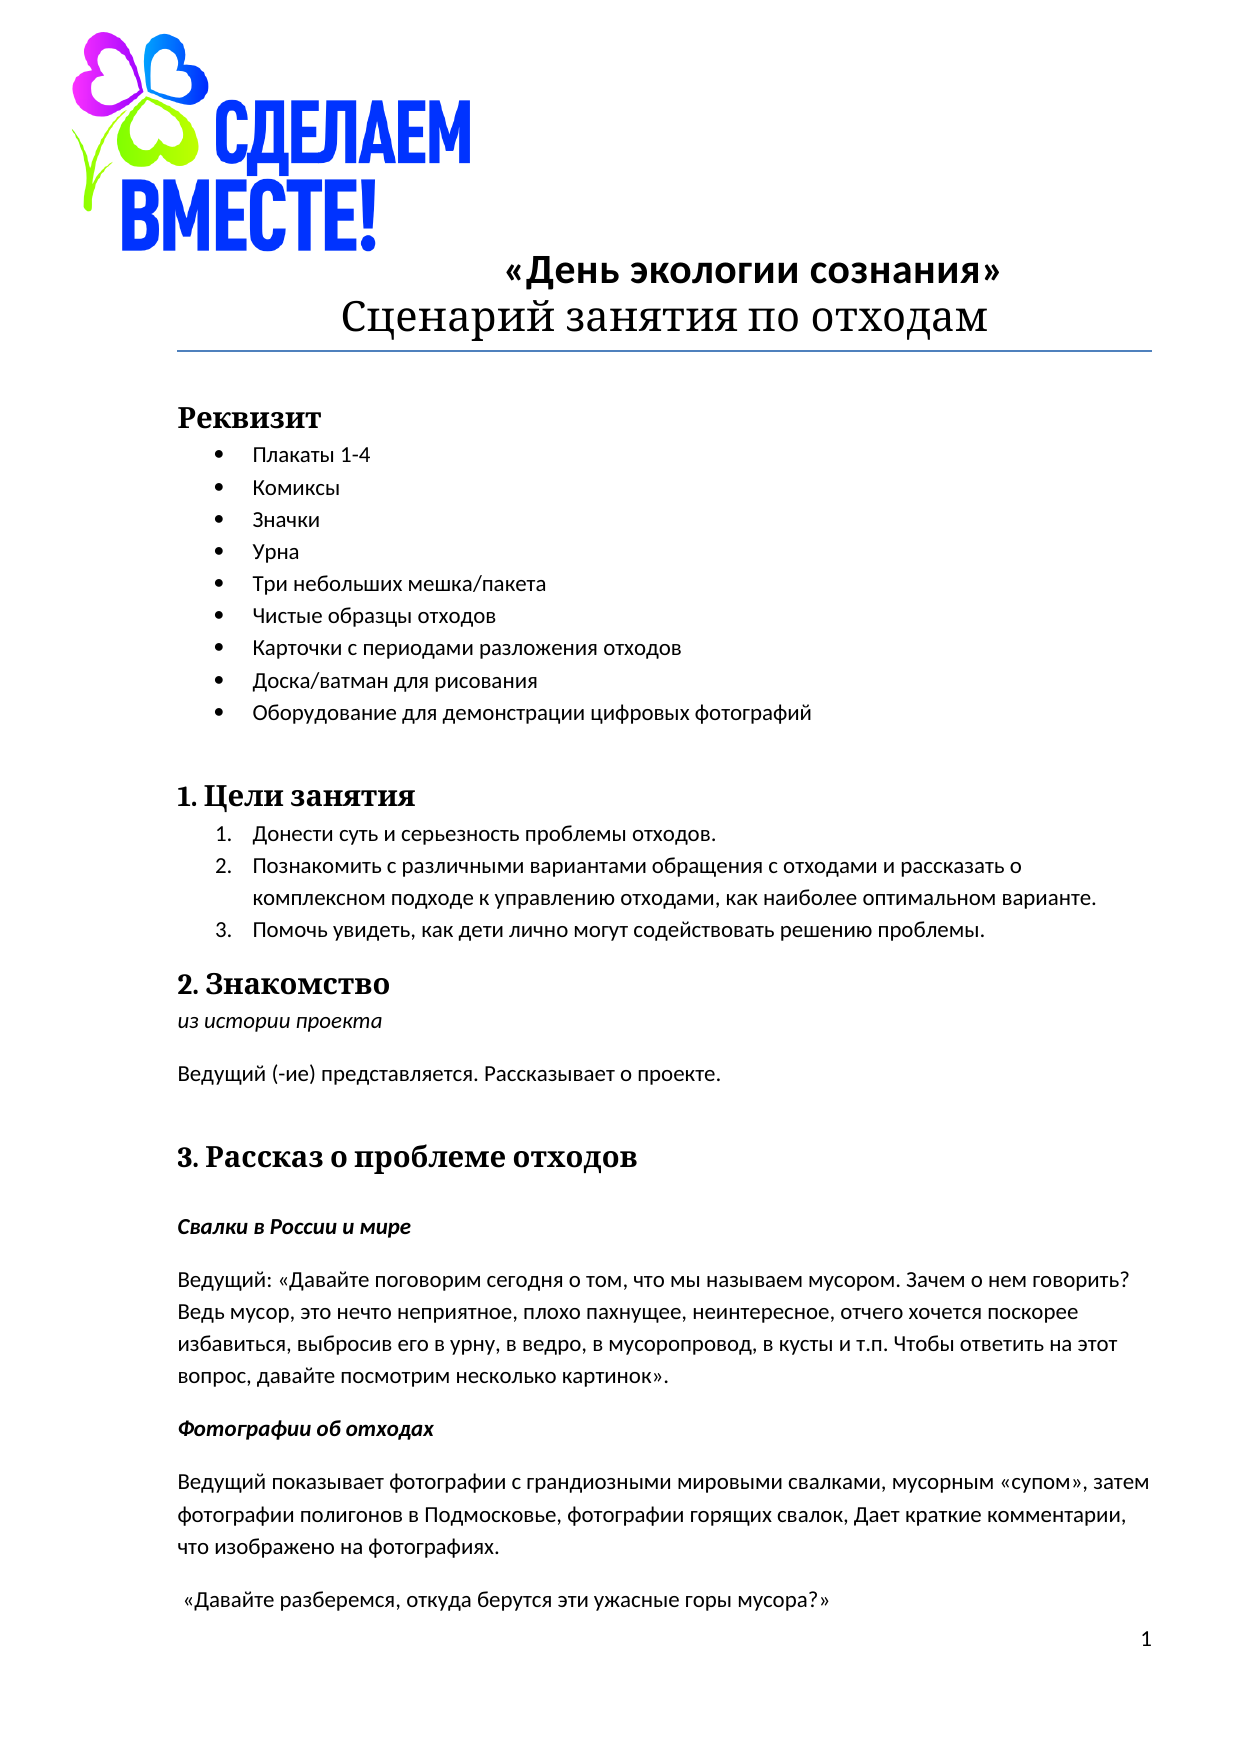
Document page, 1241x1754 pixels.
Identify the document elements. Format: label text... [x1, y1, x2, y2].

text Свалки в России и мире [177, 1180, 1152, 1240]
text Ведущий: «Давайте поговорим сегодня о том, что мы называем мусором. Зачем о нем говорить? Ведь мусор, это нечто неприятное, плохо пахнущее, неинтересное, отчего хочется поскорее избавиться, выбросив его в урну, в ведро, в мусоропровод, в кусты и т.п. Чтобы ответить на этот вопрос, давайте посмотрим несколько картинок». [177, 1265, 1152, 1389]
list Чистые образцы отходов [215, 601, 1152, 629]
subtitle 3. Рассказ о проблеме отходов [177, 1141, 1152, 1175]
list Комиксы [215, 473, 1152, 501]
subtitle Реквизит [177, 402, 1152, 435]
text Ведущий (-ие) представляется. Рассказывает о проекте. [177, 1059, 1152, 1087]
list Познакомить с различными вариантами обращения с отходами и рассказать о комплексном подходе к управлению отходами, как наиболее оптимальном варианте. [215, 851, 1152, 911]
picture [71, 32, 485, 263]
list Значки [215, 505, 1152, 533]
list Три небольших мешка/пакета [215, 569, 1152, 597]
text Ведущий показывает фотографии с грандиозными мировыми свалками, мусорным «супом», затем фотографии полигонов в Подмосковье, фотографии горящих свалок, Дает краткие комментарии, что изображено на фотографиях. [177, 1467, 1152, 1560]
list Карточки с периодами разложения отходов [215, 633, 1152, 662]
title «День экологии сознания» [177, 243, 1152, 293]
text Фотографии об отходах [177, 1414, 1152, 1442]
subtitle 1. Цели занятия [177, 780, 1152, 814]
title Сценарий занятия по отходам [177, 293, 1152, 350]
list Плакаты 1-4 [215, 440, 1152, 468]
text «Давайте разберемся, откуда берутся эти ужасные горы мусора?» [177, 1585, 1152, 1613]
text 2. Знакомство из истории проекта [177, 968, 1152, 1034]
list Доска/ватман для рисования [215, 666, 1152, 694]
list Урна [215, 537, 1152, 565]
list Оборудование для демонстрации цифровых фотографий [215, 698, 1152, 726]
list Донести суть и серьезность проблемы отходов. [215, 819, 1152, 847]
list Помочь увидеть, как дети лично могут содействовать решению проблемы. [215, 915, 1152, 943]
